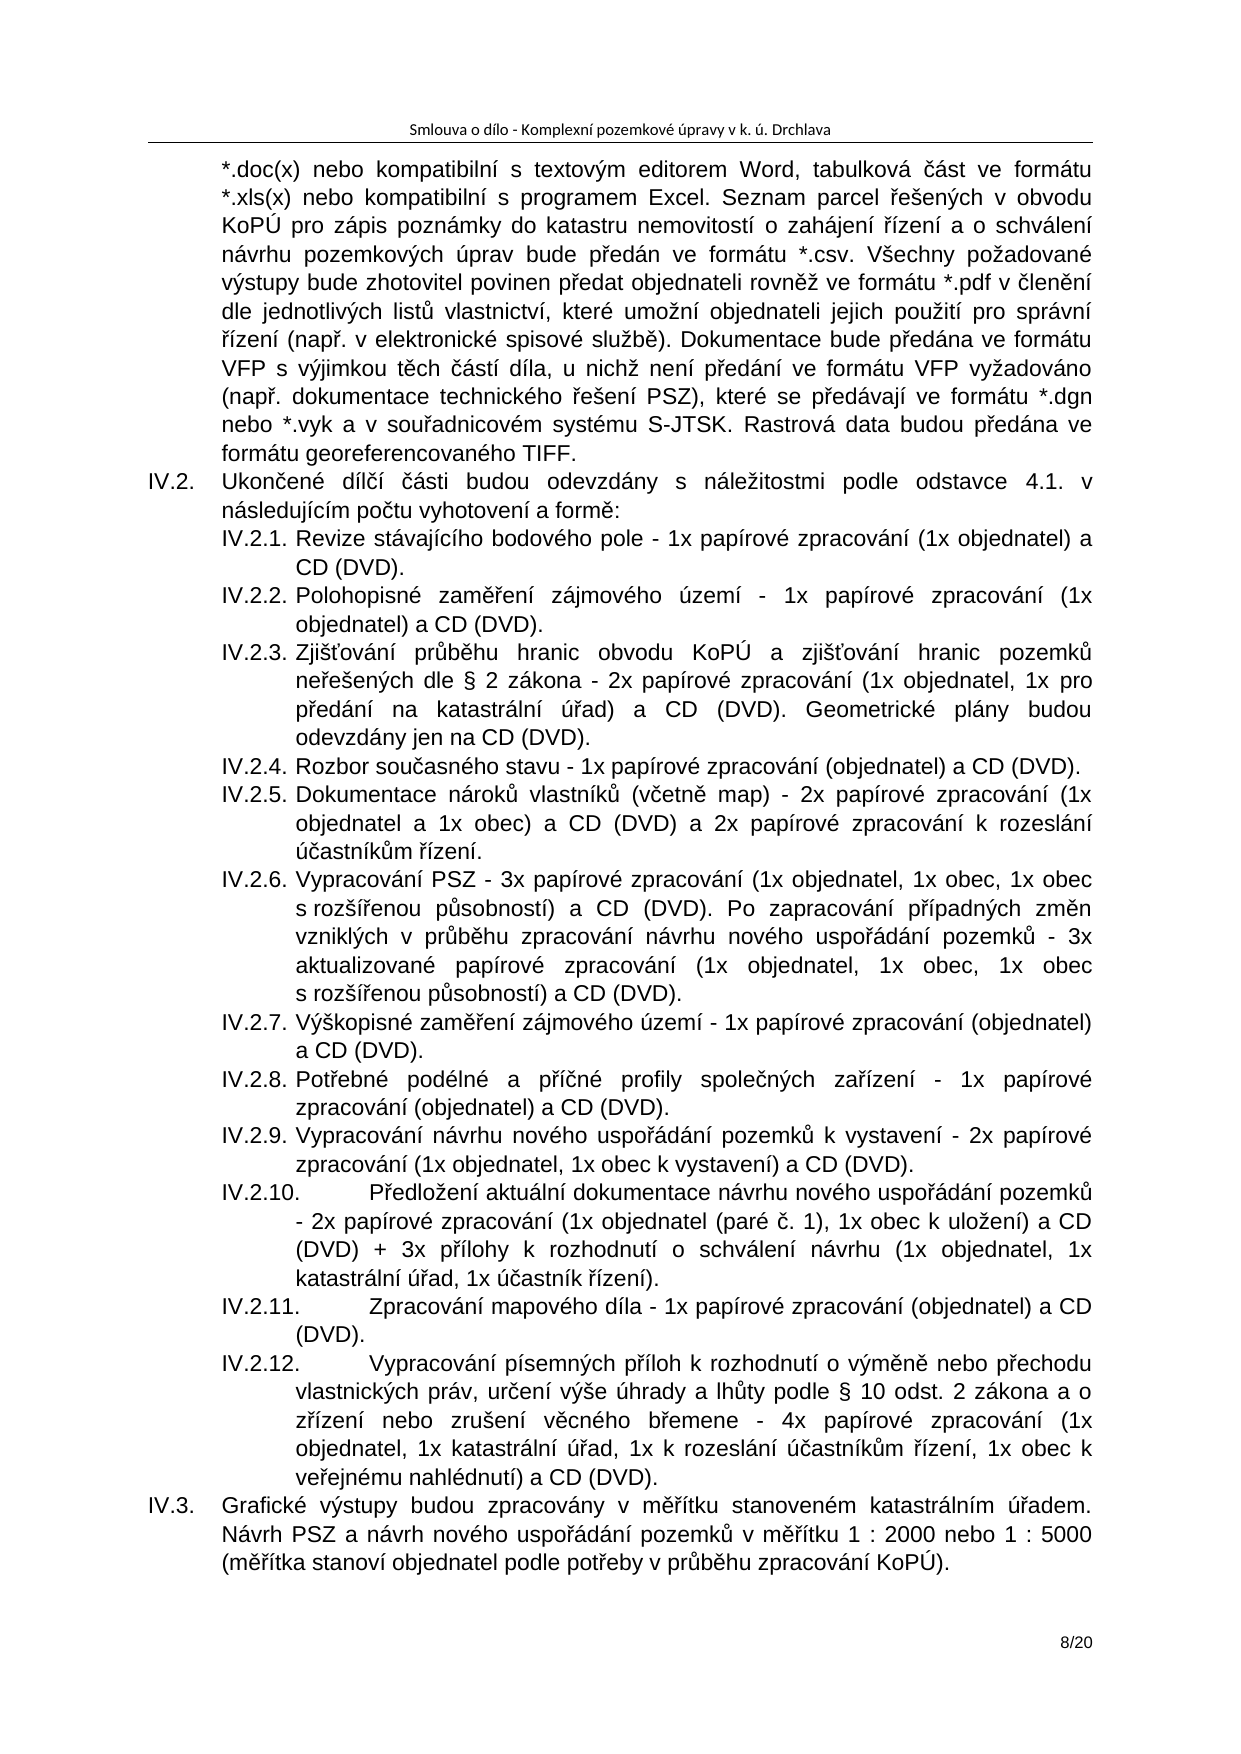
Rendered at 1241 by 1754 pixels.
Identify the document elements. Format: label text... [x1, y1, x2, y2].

text Vypracování písemných příloh k rozhodnutí o výměně nebo přechodu vlastnických práv, určení výše úhrady a lhůty podle § 10 odst. 2 zákona a o zřízení nebo zrušení věcného břemene - 4x papírové zpracování (1x objednatel, 1x katastrální úřad, 1x k rozeslání účastníkům řízení, 1x obec k veřejnému nahlédnutí) a CD (DVD). [221, 1350, 1093, 1490]
text Zpracování mapového díla - 1x papírové zpracování (objednatel) a CD (DVD). [221, 1293, 1093, 1348]
list Ukončené dílčí části budou odevzdány s náležitostmi podle odstavce 4.1. v následujícím počtu vyhotovení a formě: [148, 468, 1093, 523]
text Výškopisné zaměření zájmového území - 1x papírové zpracování (objednatel) a CD (DVD). [221, 1009, 1093, 1063]
text Potřebné podélné a příčné profily společných zařízení - 1x papírové zpracování (objednatel) a CD (DVD). [221, 1066, 1093, 1120]
text Zjišťování průběhu hranic obvodu KoPÚ a zjišťování hranic pozemků neřešených dle § 2 zákona - 2x papírové zpracování (1x objednatel, 1x pro předání na katastrální úřad) a CD (DVD). Geometrické plány budou odevzdány jen na CD (DVD). [221, 639, 1093, 751]
text Vypracování návrhu nového uspořádání pozemků k vystavení - 2x papírové zpracování (1x objednatel, 1x obec k vystavení) a CD (DVD). [221, 1122, 1093, 1177]
text Dokumentace nároků vlastníků (včetně map) - 2x papírové zpracování (1x objednatel a 1x obec) a CD (DVD) a 2x papírové zpracování k rozeslání účastníkům řízení. [221, 781, 1093, 864]
text Revize stávajícího bodového pole - 1x papírové zpracování (1x objednatel) a CD (DVD). [221, 525, 1093, 580]
text Rozbor současného stavu - 1x papírové zpracování (objednatel) a CD (DVD). [221, 753, 1093, 779]
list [148, 156, 1093, 466]
text Předložení aktuální dokumentace návrhu nového uspořádání pozemků - 2x papírové zpracování (1x objednatel (paré č. 1), 1x obec k uložení) a CD (DVD) + 3x přílohy k rozhodnutí o schválení návrhu (1x objednatel, 1x katastrální úřad, 1x účastník řízení). [221, 1179, 1093, 1291]
text Vypracování PSZ - 3x papírové zpracování (1x objednatel, 1x obec, 1x obec s rozšířenou působností) a CD (DVD). Po zapracování případných změn vzniklých v průběhu zpracování návrhu nového uspořádání pozemků - 3x aktualizované papírové zpracování (1x objednatel, 1x obec, 1x obec s rozšířenou působností) a CD (DVD). [221, 866, 1093, 1007]
text Polohopisné zaměření zájmového území - 1x papírové zpracování (1x objednatel) a CD (DVD). [221, 582, 1093, 637]
list Grafické výstupy budou zpracovány v měřítku stanoveném katastrálním úřadem. Návrh PSZ a návrh nového uspořádání pozemků v měřítku 1 : 2000 nebo 1 : 5000 (měřítka stanoví objednatel podle potřeby v průběhu zpracování KoPÚ). [148, 1492, 1093, 1575]
